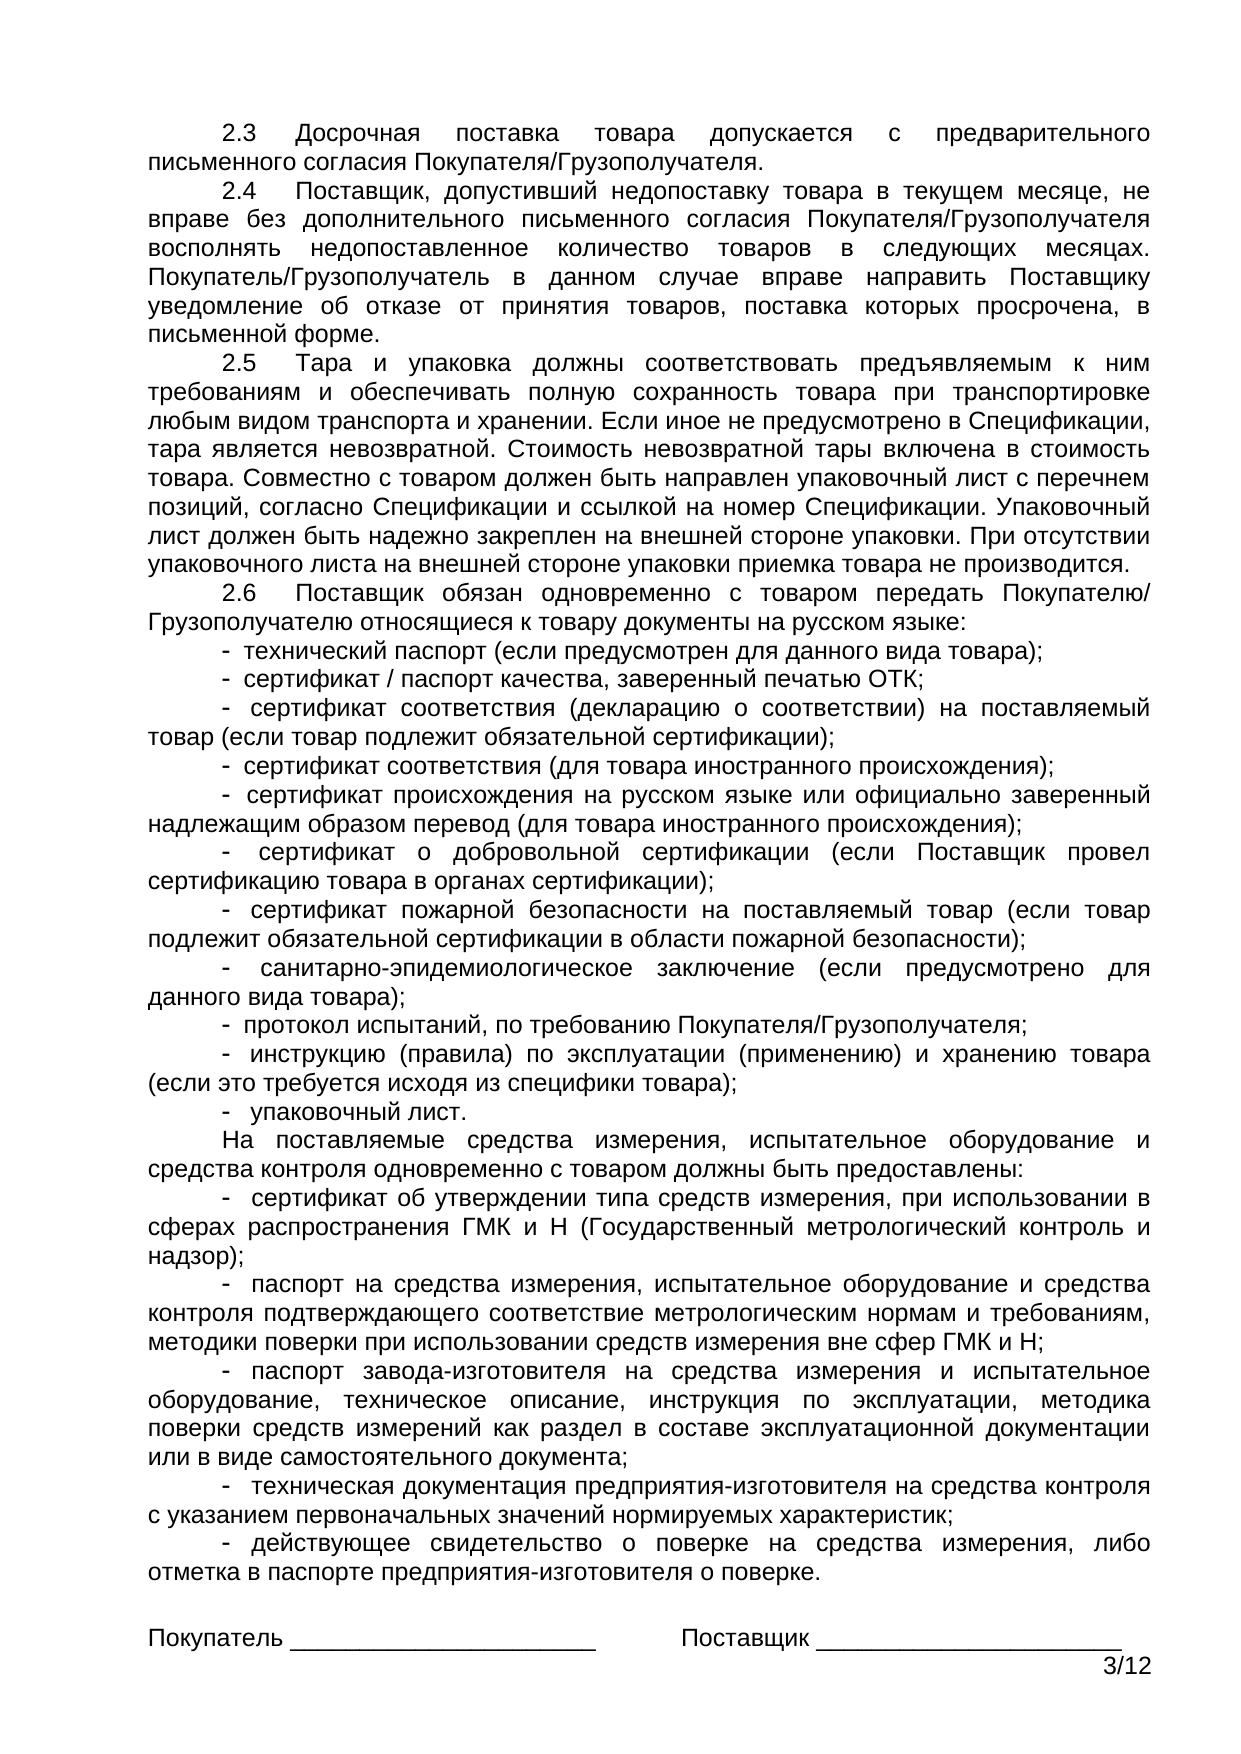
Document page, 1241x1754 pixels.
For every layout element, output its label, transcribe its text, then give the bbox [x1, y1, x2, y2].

list протокол испытаний, по требованию Покупателя/Грузополучателя; [148, 1010, 1152, 1039]
list сертификат пожарной безопасности на поставляемый товар (если товар подлежит обязательной сертификации в области пожарной безопасности); [148, 895, 1152, 953]
list сертификат / паспорт качества, заверенный печатью ОТК; [148, 664, 1152, 693]
list паспорт на средства измерения, испытательное оборудование и средства контроля подтверждающего соответствие метрологическим нормам и требованиям, методики поверки при использовании средств измерения вне сфер ГМК и Н; [148, 1269, 1152, 1356]
list технический паспорт (если предусмотрен для данного вида товара); [148, 636, 1152, 664]
list техническая документация предприятия-изготовителя на средства контроля с указанием первоначальных значений нормируемых характеристик; [148, 1471, 1152, 1528]
list сертификат о добровольной сертификации (если Поставщик провел сертификацию товара в органах сертификации); [148, 837, 1152, 895]
list Поставщик обязан одновременно с товаром передать Покупателю/ Грузополучателю относящиеся к товару документы на русском языке: [148, 578, 1152, 636]
list сертификат соответствия (для товара иностранного происхождения); [148, 751, 1152, 780]
list сертификат соответствия (декларацию о соответствии) на поставляемый товар (если товар подлежит обязательной сертификации); [148, 693, 1152, 751]
list паспорт завода-изготовителя на средства измерения и испытательное оборудование, техническое описание, инструкция по эксплуатации, методика поверки средств измерений как раздел в составе эксплуатационной документации или в виде самостоятельного документа; [148, 1356, 1152, 1471]
list Поставщик, допустивший недопоставку товара в текущем месяце, не вправе без дополнительного письменного согласия Покупателя/Грузополучателя восполнять недопоставленное количество товаров в следующих месяцах. Покупатель/Грузополучатель в данном случае вправе направить Поставщику уведомление об отказе от принятия товаров, поставка которых просрочена, в письменной форме. [148, 176, 1152, 348]
text На поставляемые средства измерения, испытательное оборудование и средства контроля одновременно с товаром должны быть предоставлены: [148, 1126, 1152, 1183]
list сертификат об утверждении типа средств измерения, при использовании в сферах распространения ГМК и Н (Государственный метрологический контроль и надзор); [148, 1183, 1152, 1269]
list инструкцию (правила) по эксплуатации (применению) и хранению товара (если это требуется исходя из специфики товара); [148, 1039, 1152, 1097]
list упаковочный лист. [148, 1097, 1152, 1126]
list санитарно-эпидемиологическое заключение (если предусмотрено для данного вида товара); [148, 953, 1152, 1010]
list сертификат происхождения на русском языке или официально заверенный надлежащим образом перевод (для товара иностранного происхождения); [148, 780, 1152, 837]
list Досрочная поставка товара допускается с предварительного письменного согласия Покупателя/Грузополучателя. [148, 118, 1152, 176]
list Тара и упаковка должны соответствовать предъявляемым к ним требованиям и обеспечивать полную сохранность товара при транспортировке любым видом транспорта и хранении. Если иное не предусмотрено в Спецификации, тара является невозвратной. Стоимость невозвратной тары включена в стоимость товара. Совместно с товаром должен быть направлен упаковочный лист с перечнем позиций, согласно Спецификации и ссылкой на номер Спецификации. Упаковочный лист должен быть надежно закреплен на внешней стороне упаковки. При отсутствии упаковочного листа на внешней стороне упаковки приемка товара не производится. [148, 348, 1152, 578]
list действующее свидетельство о поверке на средства измерения, либо отметка в паспорте предприятия-изготовителя о поверке. [148, 1528, 1152, 1586]
